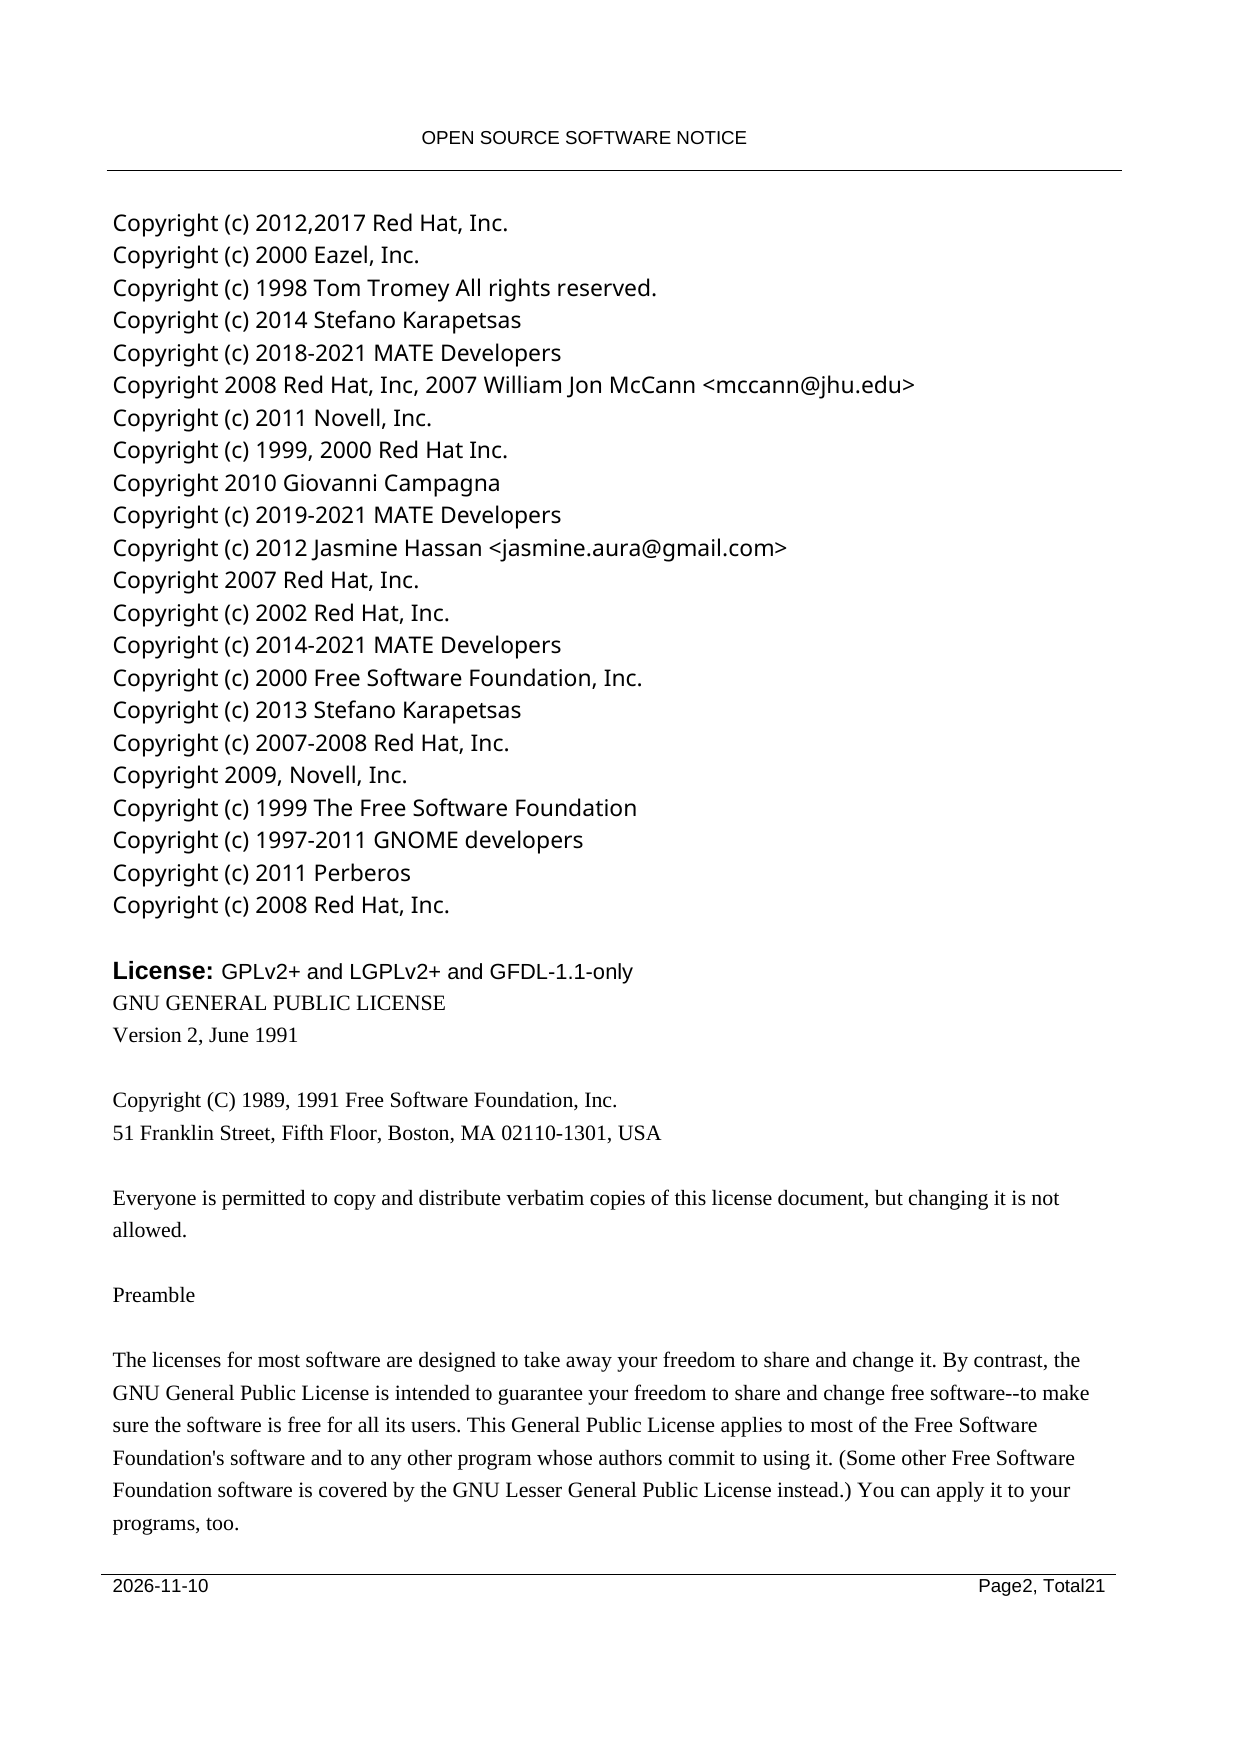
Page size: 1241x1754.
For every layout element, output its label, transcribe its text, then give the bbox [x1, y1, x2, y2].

text License: GPLv2+ and LGPLv2+ and GFDL-1.1-only [112, 954, 1128, 986]
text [112, 206, 1128, 954]
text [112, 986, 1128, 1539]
